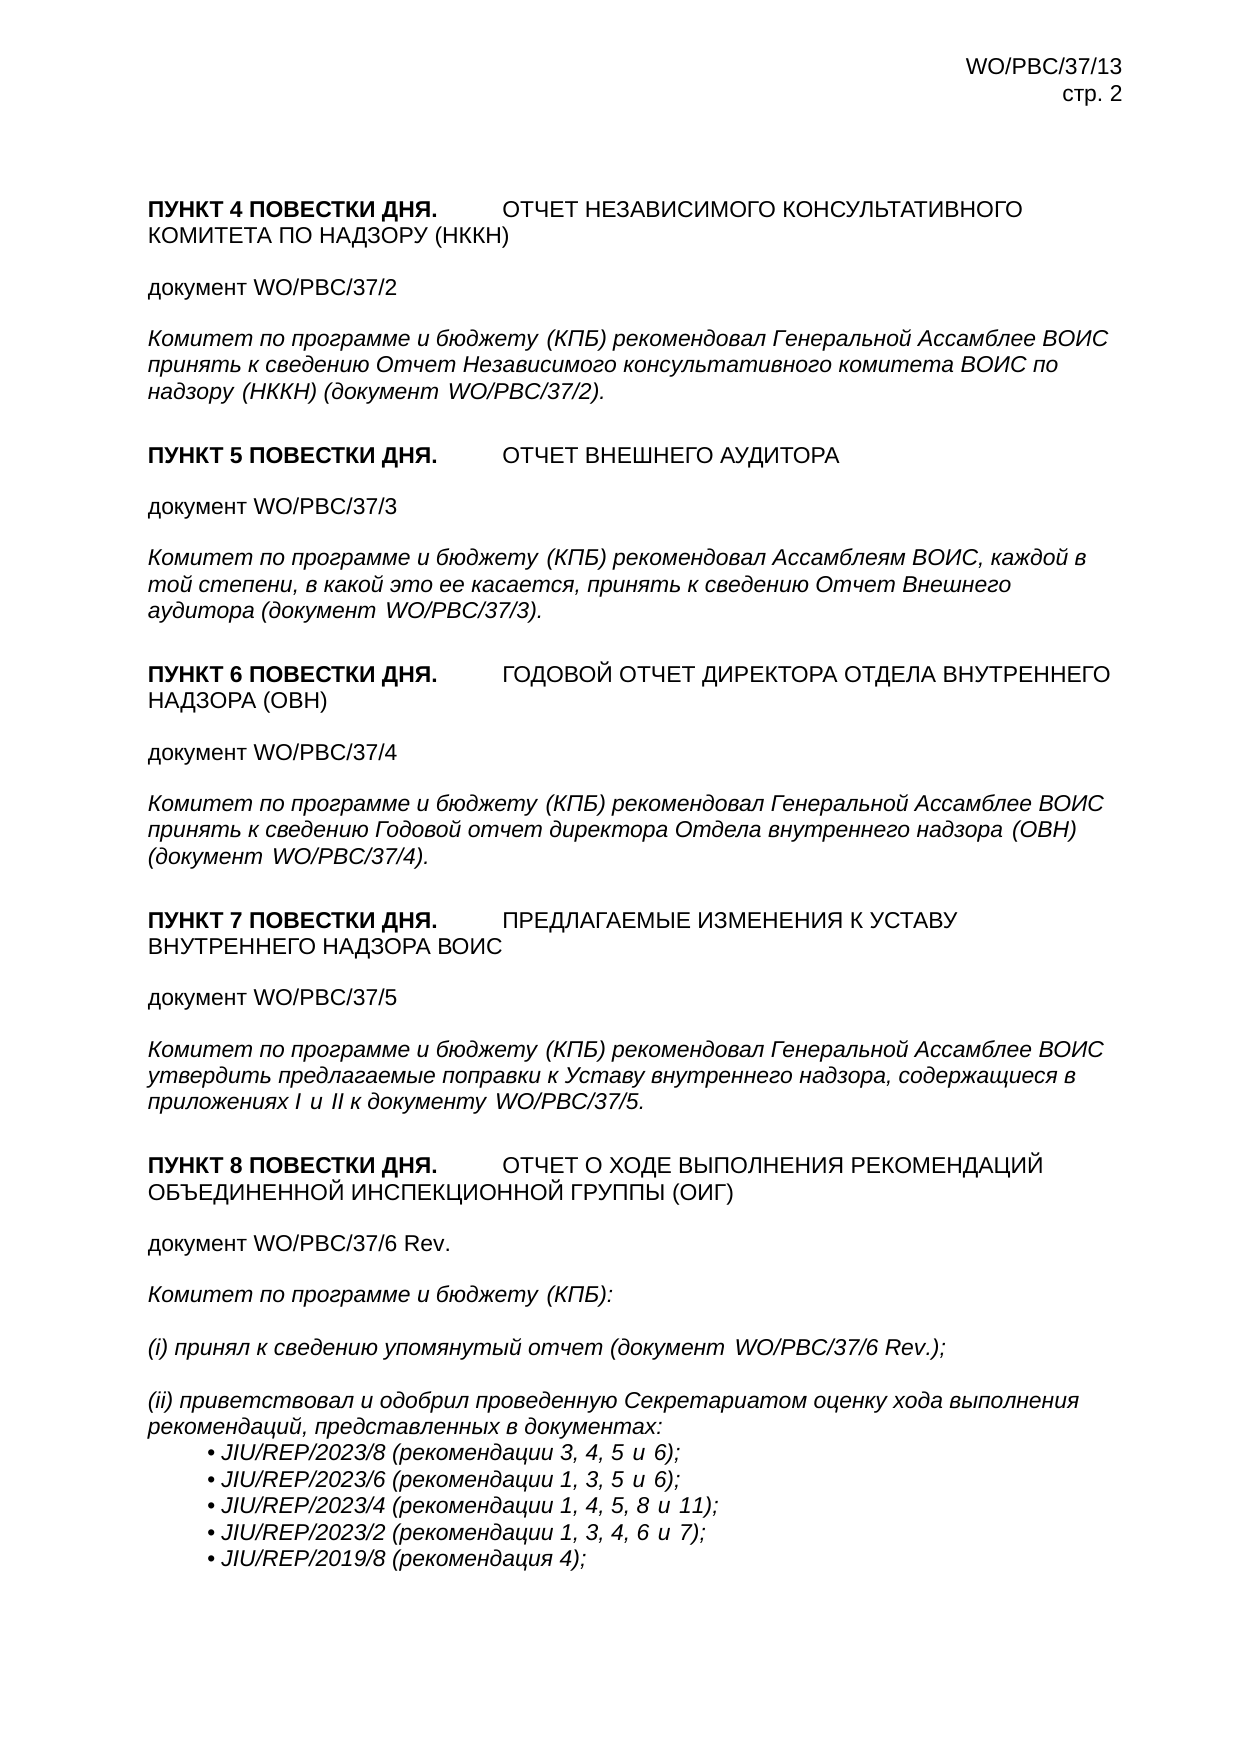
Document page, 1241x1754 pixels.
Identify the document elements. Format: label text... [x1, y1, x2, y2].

subtitle ПУНКТ 7 ПОВЕСТКИ ДНЯ. Предлагаемые изменения к уставу внутреннего надзора ВОИС [148, 907, 1122, 959]
text Комитет по программе и бюджету (КПБ): [148, 1281, 1122, 1308]
text • JIU/REP/2023/6 (рекомендации 1, 3, 5 и 6); [207, 1466, 1122, 1492]
text документ WO/PBC/37/5 [148, 984, 1122, 1011]
text документ WO/PBC/37/2 [148, 274, 1122, 300]
text • JIU/REP/2023/4 (рекомендации 1, 4, 5, 8 и 11); [207, 1492, 1122, 1518]
subtitle ПУНКТ 5 ПОВЕСТКИ ДНЯ. отчет внешнего аудитора [148, 442, 1122, 468]
text (i) принял к сведению упомянутый отчет (документ WO/PBC/37/6 Rev.); [148, 1334, 1122, 1360]
text документ WO/PBC/37/6 Rev. [148, 1230, 1122, 1256]
subtitle Комитет по программе и бюджету (КПБ) рекомендовал Генеральной Ассамблее ВОИС принять к сведению Годовой отчет директора Отдела внутреннего надзора (ОВН) (документ WO/PBC/37/4). [148, 790, 1122, 869]
text документ WO/PBC/37/3 [148, 493, 1122, 519]
subtitle Комитет по программе и бюджету (КПБ) рекомендовал Генеральной Ассамблее ВОИС утвердить предлагаемые поправки к Уставу внутреннего надзора, содержащиеся в приложениях I и II к документу WO/PBC/37/5. [148, 1036, 1122, 1115]
subtitle ПУНКТ 6 ПОВЕСТКИ ДНЯ. Годовой отчет директора Отдела внутреннего надзора (ОВН) [148, 661, 1122, 714]
text (ii) приветствовал и одобрил проведенную Секретариатом оценку хода выполнения рекомендаций, представленных в документах: [148, 1387, 1122, 1439]
text • JIU/REP/2019/8 (рекомендация 4); [207, 1545, 1122, 1571]
subtitle ПУНКТ 8 ПОВЕСТКИ ДНЯ. Отчет о ходе выполнения рекомендаций Объединенной инспекционной группы (ОИГ) [148, 1152, 1122, 1205]
text Комитет по программе и бюджету (КПБ) рекомендовал Генеральной Ассамблее ВОИС принять к сведению Отчет Независимого консультативного комитета ВОИС по надзору (НККН) (документ WO/PBC/37/2). [148, 325, 1122, 404]
text • JIU/REP/2023/8 (рекомендации 3, 4, 5 и 6); [207, 1439, 1122, 1466]
subtitle ПУНКТ 4 ПОВЕСТКИ ДНЯ. Отчет Независимого консультативного комитета по надзору (НККН) [148, 196, 1122, 249]
text Комитет по программе и бюджету (КПБ) рекомендовал Ассамблеям ВОИС, каждой в той степени, в какой это ее касается, принять к сведению Отчет Внешнего аудитора (документ WO/PBC/37/3). [148, 544, 1122, 623]
text • JIU/REP/2023/2 (рекомендации 1, 3, 4, 6 и 7); [207, 1518, 1122, 1545]
text документ WO/PBC/37/4 [148, 739, 1122, 765]
